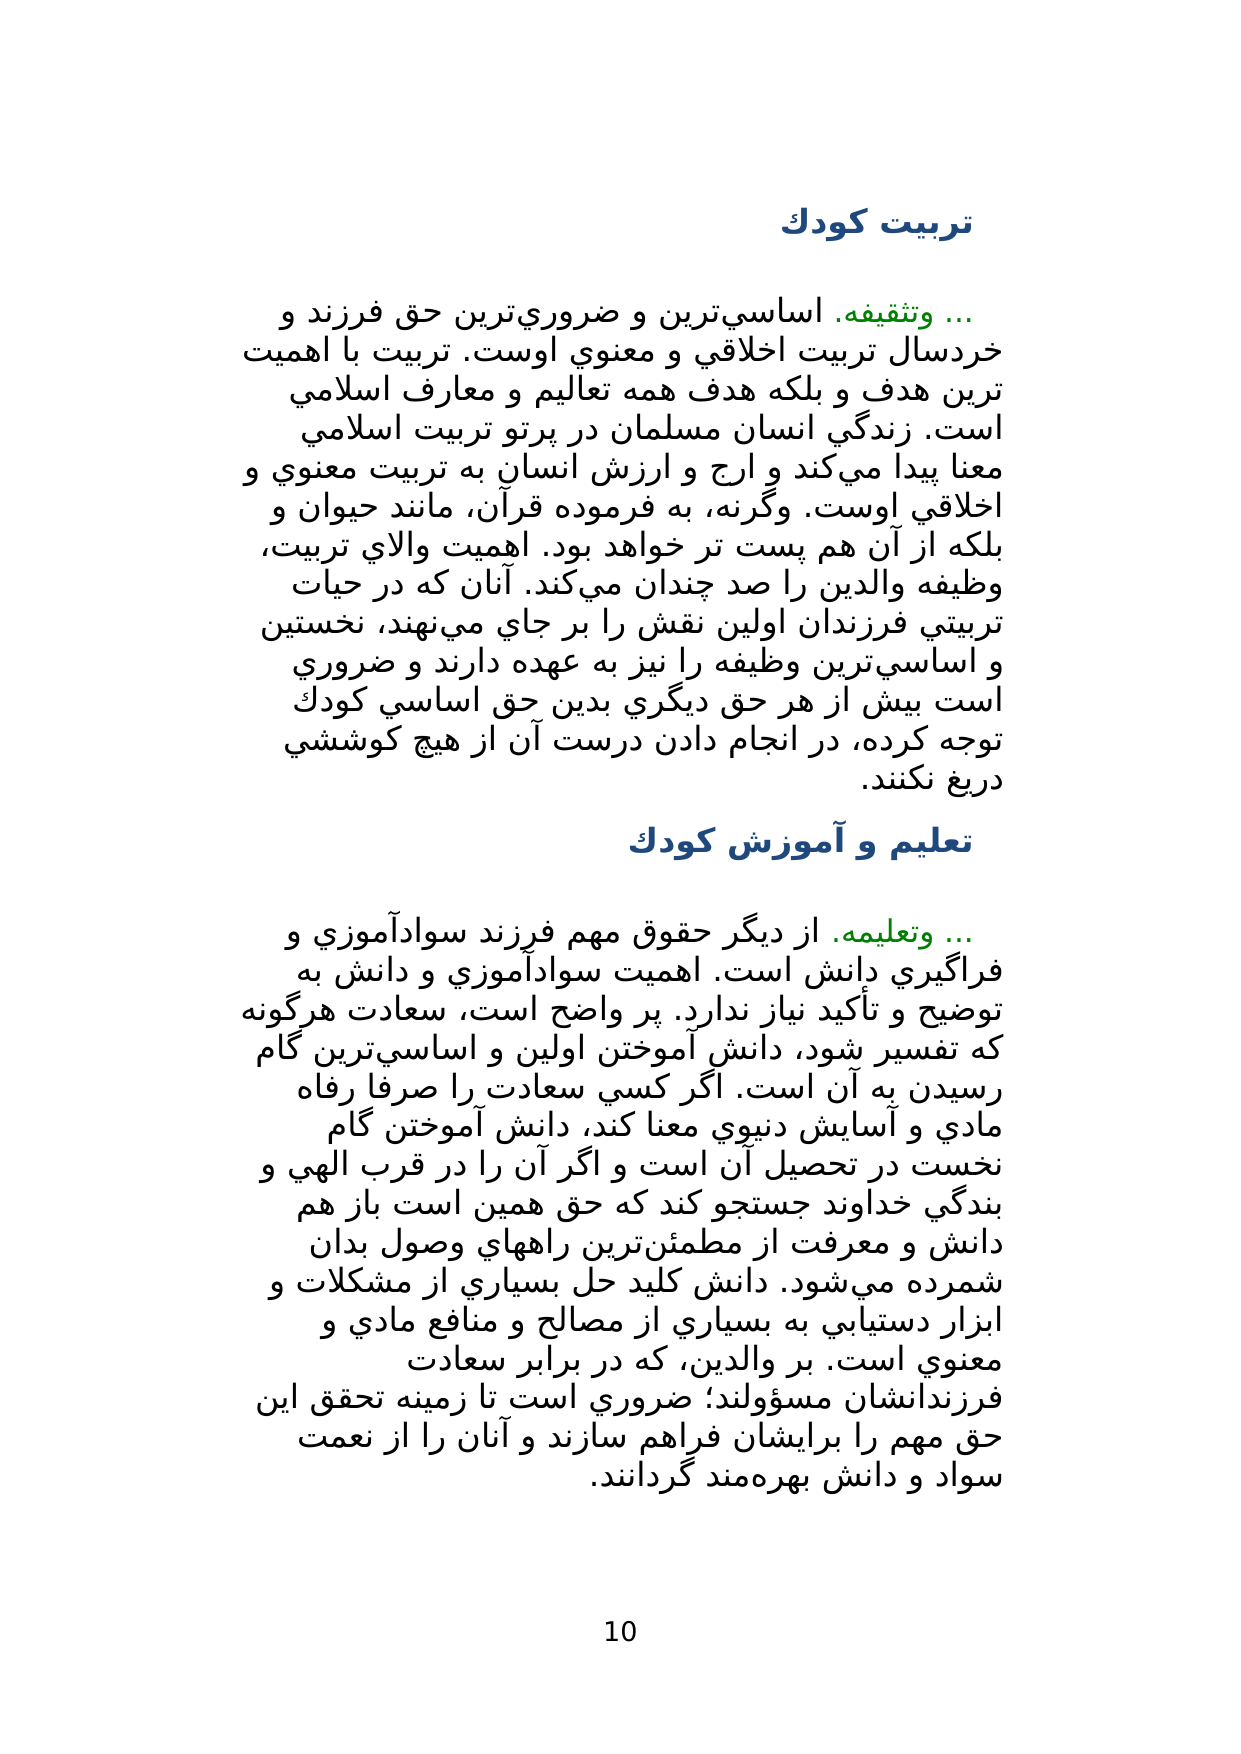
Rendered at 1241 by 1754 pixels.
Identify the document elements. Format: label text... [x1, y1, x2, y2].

subtitle تعليم و آموزش كودك [236, 822, 1004, 861]
text ... وتعليمه. از ديگر حقوق مهم فرزند سوادآموزي و فراگيري دانش است. اهميت سوادآموزي و دانش به توضيح و تأكيد نياز ندارد. پر واضح است، سعادت هرگونه كه تفسير شود، دانش آموختن اولين و اساسي‌ترين گام رسيدن به آن است. اگر كسي سعادت را صرفا رفاه مادي و آسايش دنيوي معنا كند، دانش آموختن گام نخست در تحصيل آن است و اگر آن را در قرب الهي و بندگي خداوند جستجو كند كه حق همين است باز هم دانش و معرفت از مطمئن‌ترين راههاي وصول بدان شمرده مي‌شود. دانش كليد حل بسياري از مشكلات و ابزار دستيابي به بسياري از مصالح و منافع مادي و معنوي است. بر والدين، كه در برابر سعادت فرزندانشان مسؤولند؛ ضروري است تا زمينه تحقق اين حق مهم را برايشان فراهم سازند و آنان را از نعمت سواد و دانش بهره‌مند گردانند. [236, 912, 1004, 1494]
subtitle تربيت كودك [236, 202, 1004, 241]
text ... وتثقيفه. اساسي‌ترين و ضروري‌ترين حق فرزند و خردسال تربيت اخلاقي و معنوي اوست. تربيت با اهميت‌ ترين هدف و بلكه هدف همه تعاليم و معارف اسلامي است. زندگي انسان مسلمان در پرتو تربيت اسلامي معنا پيدا مي‌كند و ارج و ارزش انسان به تربيت معنوي و اخلاقي اوست. وگرنه، به فرموده قرآن، مانند حيوان و بلكه از آن هم پست‌ تر خواهد بود. اهميت والاي تربيت، وظيفه والدين را صد چندان مي‌كند. آنان كه در حيات تربيتي فرزندان اولين نقش را بر جاي مي‌نهند، نخستين و اساسي‌ترين وظيفه را نيز به عهده دارند و ضروري است بيش از هر حق ديگري بدين حق اساسي كودك توجه كرده، در انجام دادن درست آن از هيچ كوششي دريغ نكنند. [236, 292, 1004, 797]
